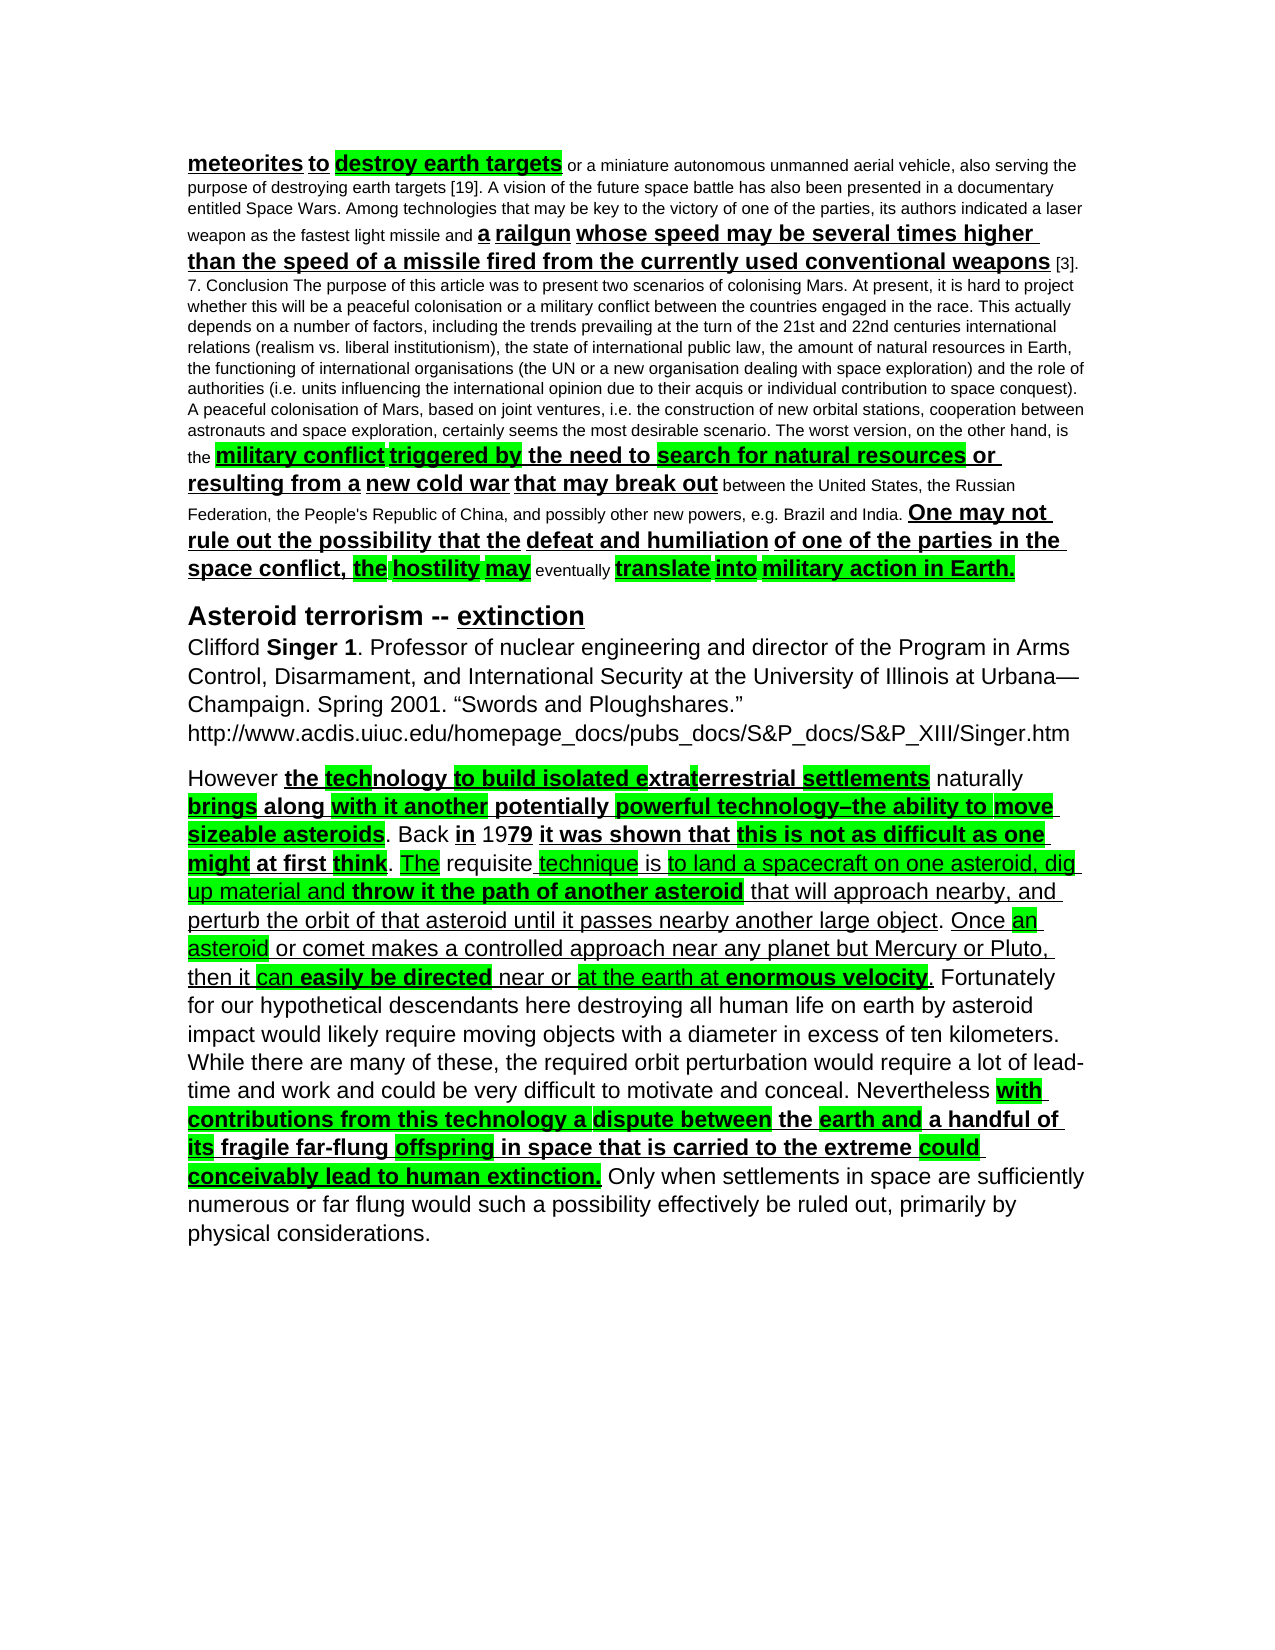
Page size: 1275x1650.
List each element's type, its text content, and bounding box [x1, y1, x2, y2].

subtitle Asteroid terrorism -- extinction [187, 600, 1087, 632]
text However the technology to build isolated extraterrestrial settlements naturally brings along with it another potentially powerful technology–the ability to move sizeable asteroids. Back in 1979 it was shown that this is not as difficult as one might at first think. The requisite technique is to land a spacecraft on one asteroid, dig up material and throw it the path of another asteroid that will approach nearby, and perturb the orbit of that asteroid until it passes nearby another large object. Once an asteroid or comet makes a controlled approach near any planet but Mercury or Pluto, then it can easily be directed near or at the earth at enormous velocity. Fortunately for our hypothetical descendants here destroying all human life on earth by asteroid impact would likely require moving objects with a diameter in excess of ten kilometers. While there are many of these, the required orbit perturbation would require a lot of lead-time and work and could be very difficult to motivate and conceal. Nevertheless with contributions from this technology a dispute between the earth and a handful of its fragile far-flung offspring in space that is carried to the extreme could conceivably lead to human extinction. Only when settlements in space are sufficiently numerous or far flung would such a possibility effectively be ruled out, primarily by physical considerations. [187, 764, 1087, 1246]
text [187, 150, 1087, 582]
text Clifford Singer 1. Professor of nuclear engineering and director of the Program in Arms Control, Disarmament, and International Security at the University of Illinois at Urbana—Champaign. Spring 2001. “Swords and Ploughshares.” http://www.acdis.uiuc.edu/homepage_docs/pubs_docs/S&P_docs/S&P_XIII/Singer.htm [187, 634, 1087, 746]
